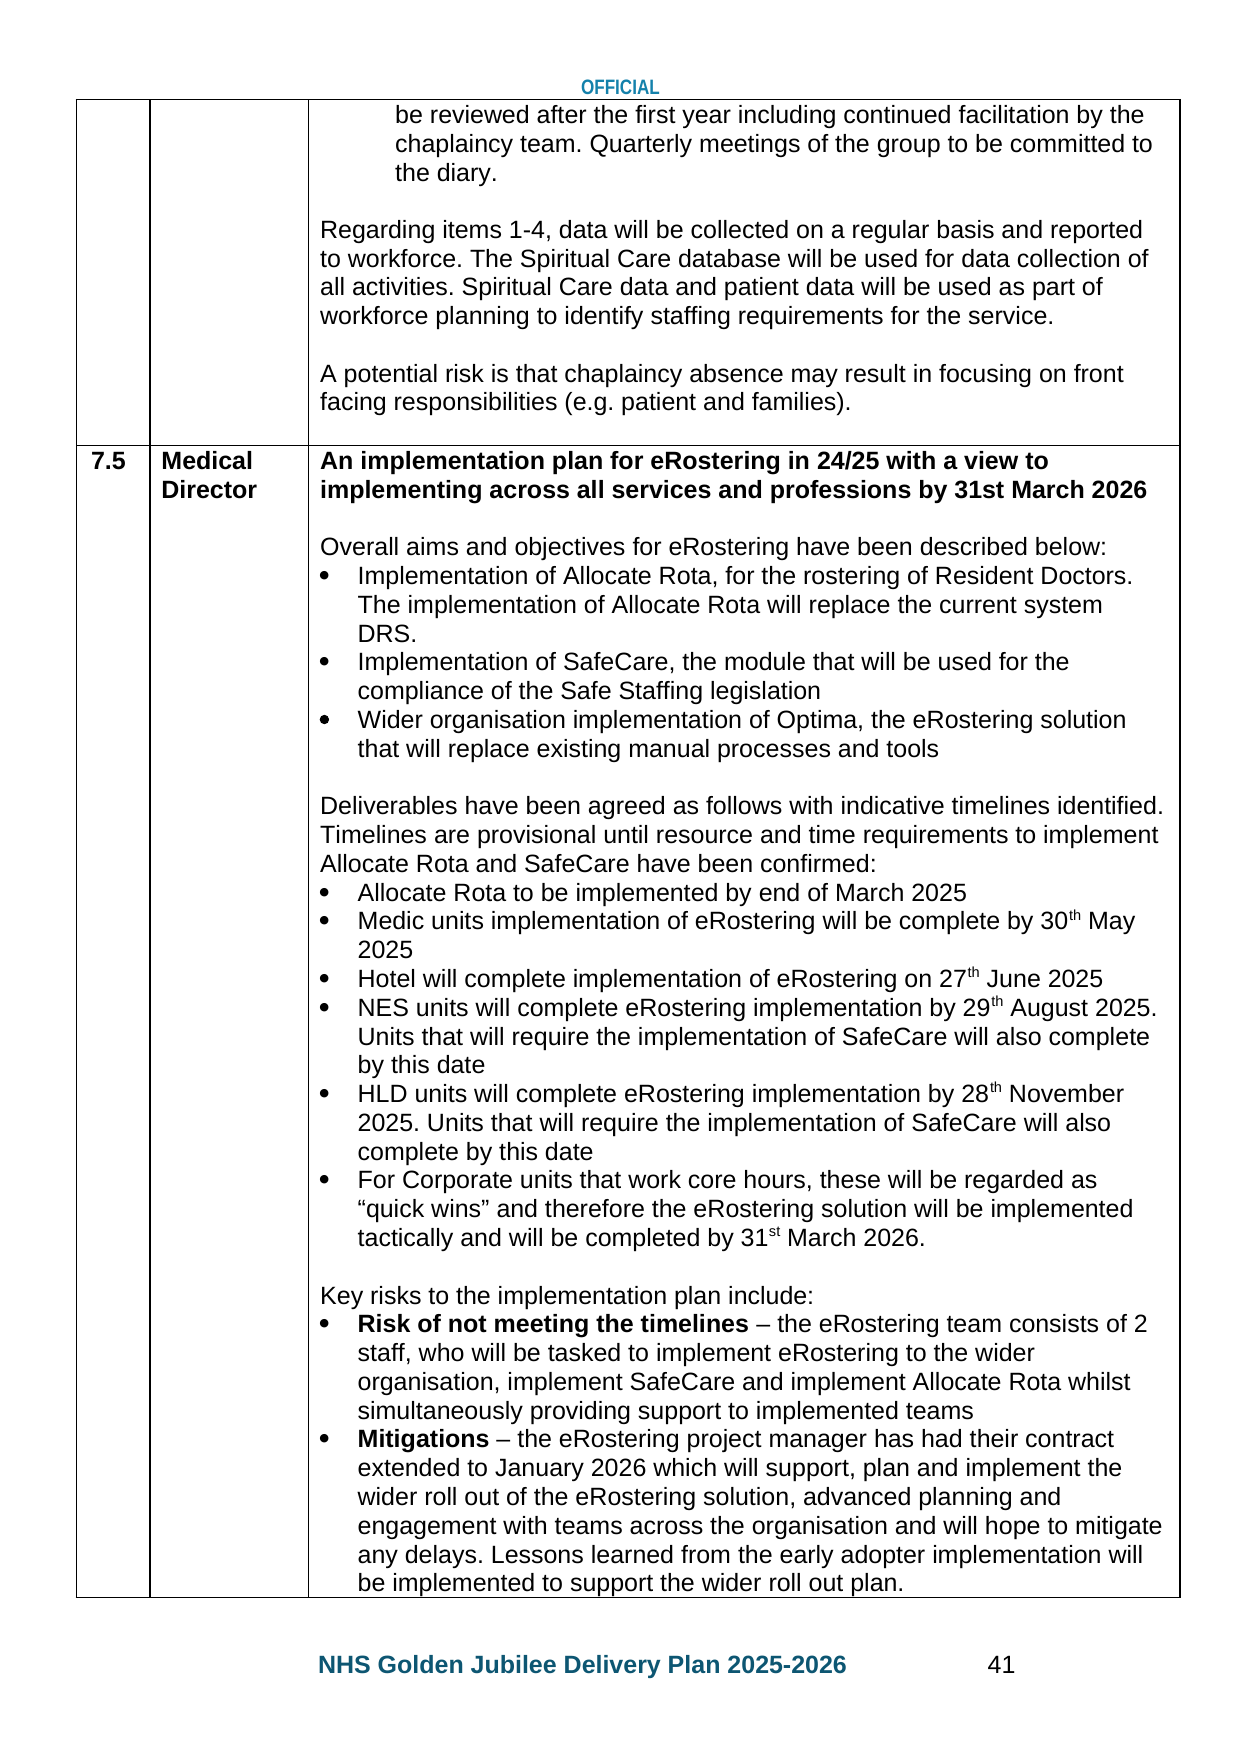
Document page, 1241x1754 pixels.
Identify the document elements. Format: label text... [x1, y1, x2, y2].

table_cell [77, 100, 149, 445]
table_cell Medical Director [151, 446, 308, 1597]
table_cell [77, 446, 149, 1597]
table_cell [151, 100, 308, 445]
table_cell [309, 100, 1179, 445]
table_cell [309, 446, 1179, 1597]
